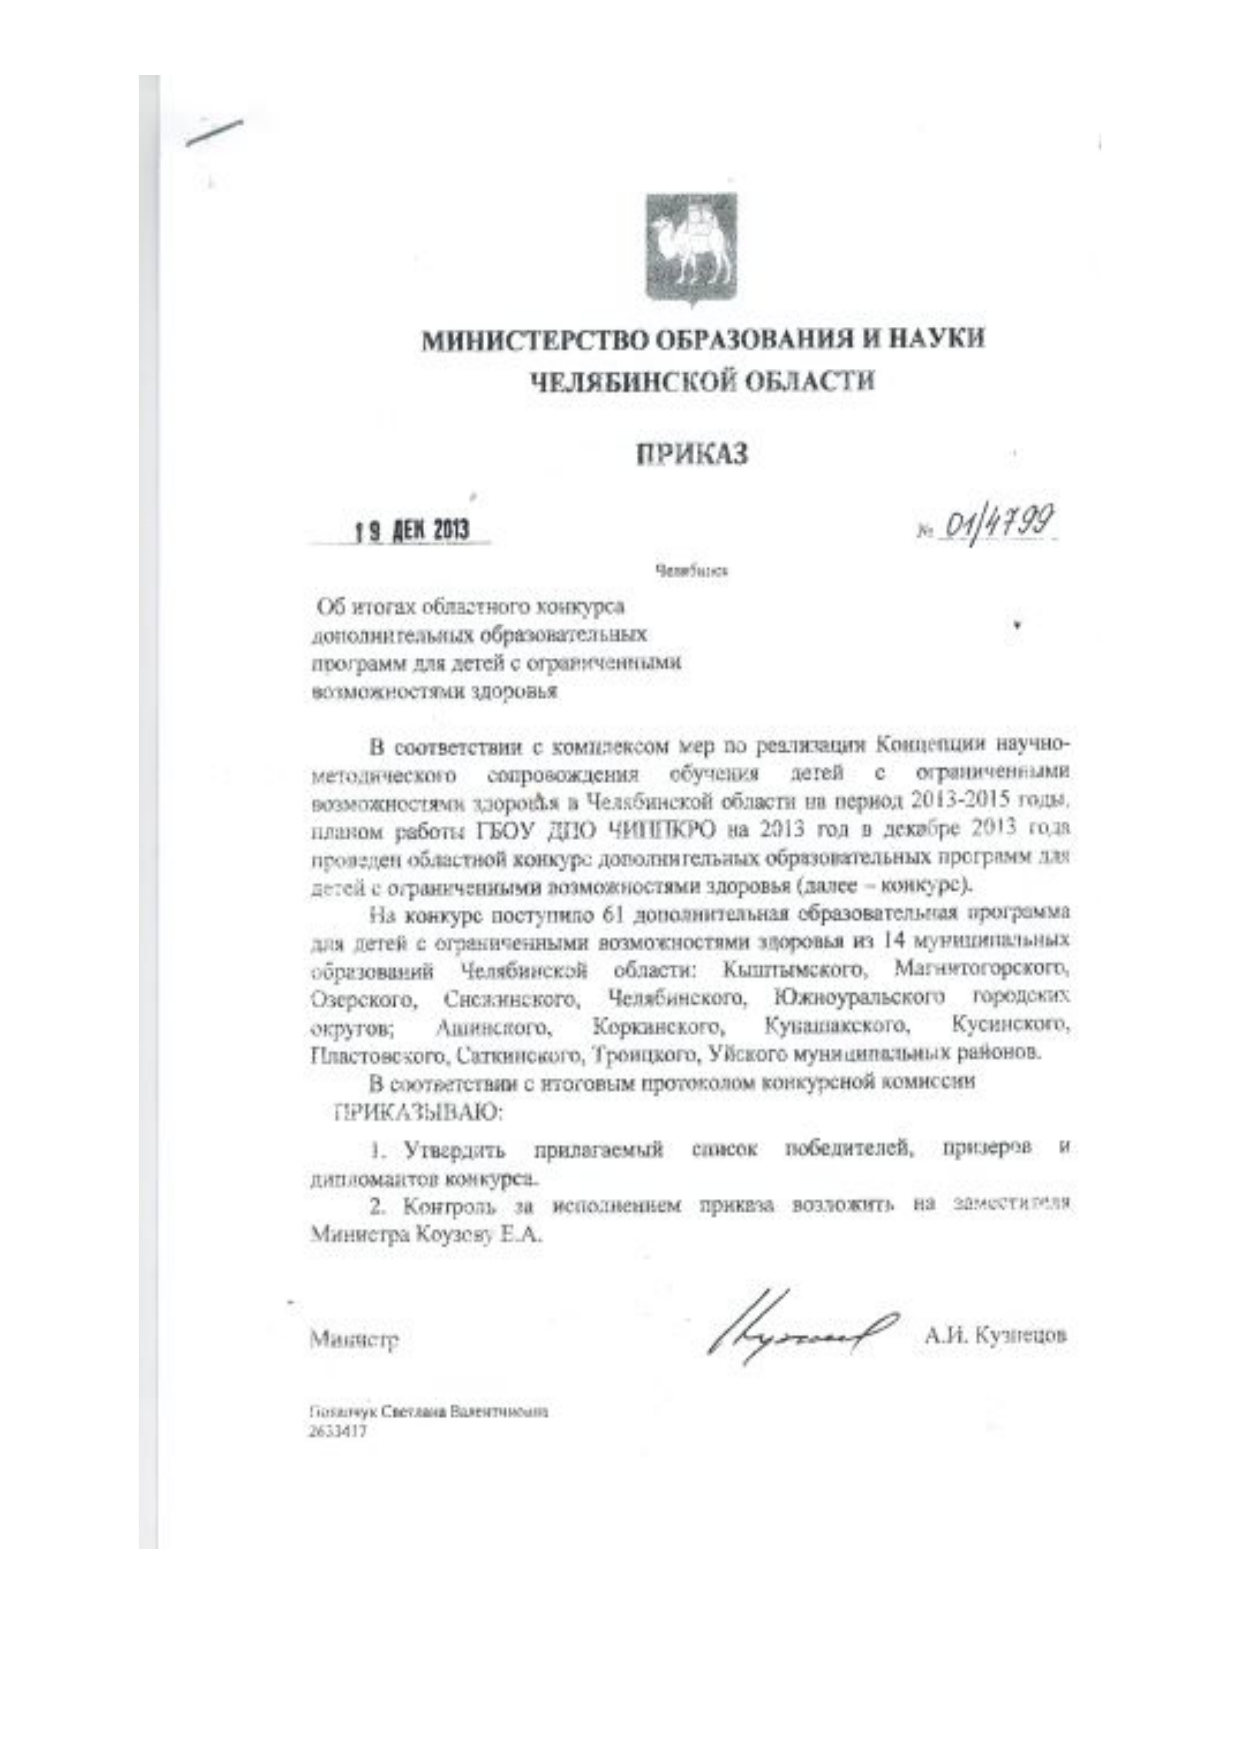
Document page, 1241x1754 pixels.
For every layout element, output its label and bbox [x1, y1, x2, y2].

picture [138, 75, 1102, 1549]
